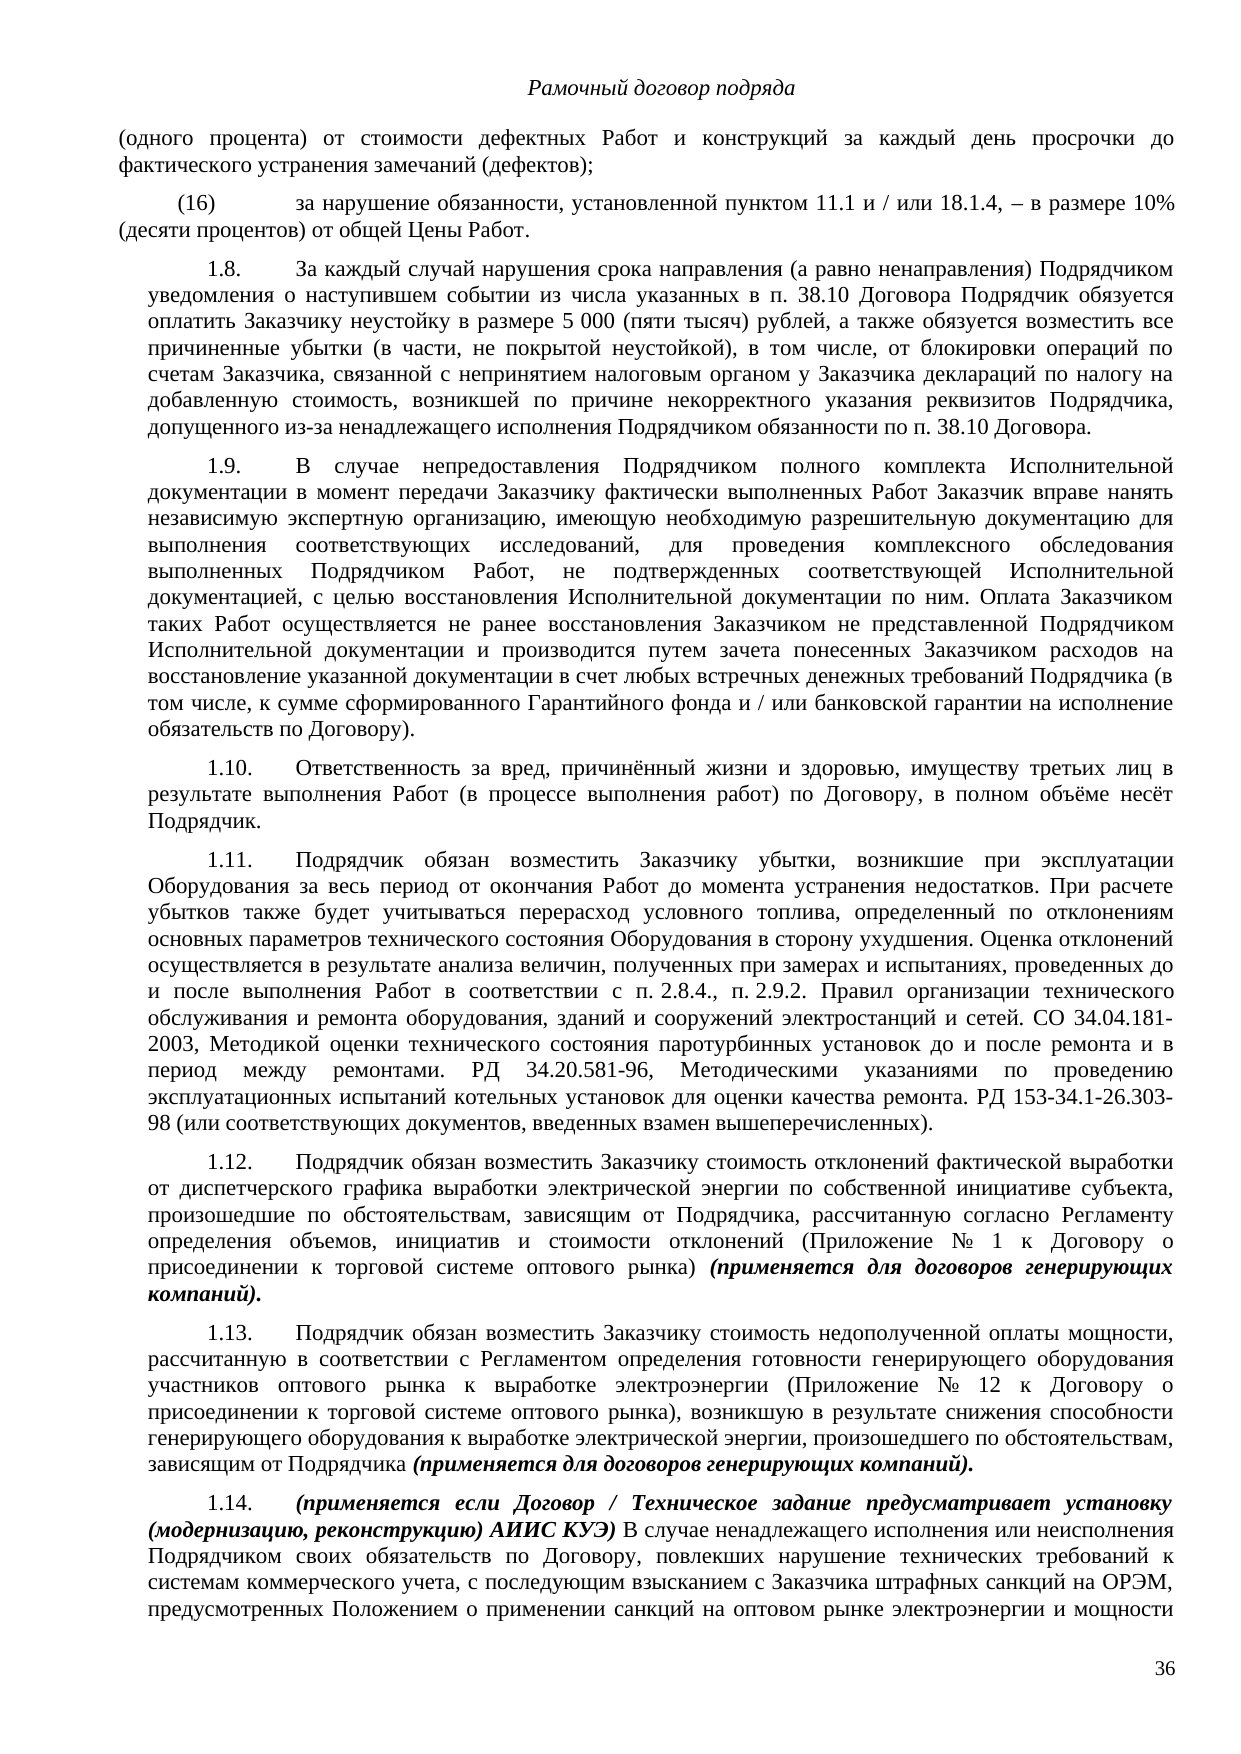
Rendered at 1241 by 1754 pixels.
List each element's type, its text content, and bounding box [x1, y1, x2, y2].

text Подрядчик обязан возместить Заказчику убытки, возникшие при эксплуатации Оборудования за весь период от окончания Работ до момента устранения недостатков. При расчете убытков также будет учитываться перерасход условного топлива, определенный по отклонениям основных параметров технического состояния Оборудования в сторону ухудшения. Оценка отклонений осуществляется в результате анализа величин, полученных при замерах и испытаниях, проведенных до и после выполнения Работ в соответствии с п. 2.8.4., п. 2.9.2. Правил организации технического обслуживания и ремонта оборудования, зданий и сооружений электростанций и сетей. СО 34.04.181-2003, Методикой оценки технического состояния паротурбинных установок до и после ремонта и в период между ремонтами. РД 34.20.581-96, Методическими указаниями по проведению эксплуатационных испытаний котельных установок для оценки качества ремонта. РД 153-34.1-26.303-98 (или соответствующих документов, введенных взамен вышеперечисленных). [148, 846, 1175, 1136]
text Ответственность за вред, причинённый жизни и здоровью, имуществу третьих лиц в результате выполнения Работ (в процессе выполнения работ) по Договору, в полном объёме несёт Подрядчик. [148, 754, 1175, 833]
text Подрядчик обязан возместить Заказчику стоимость недополученной оплаты мощности, рассчитанную в соответствии с Регламентом определения готовности генерирующего оборудования участников оптового рынка к выработке электроэнергии (Приложение № 12 к Договору о присоединении к торговой системе оптового рынка), возникшую в результате снижения способности генерирующего оборудования к выработке электрической энергии, произошедшего по обстоятельствам, зависящим от Подрядчика (применяется для договоров генерирующих компаний). [148, 1319, 1175, 1477]
text за нарушение обязанности, установленной пунктом 11.1 и / или 18.1.4, – в размере 10% (десяти процентов) от общей Цены Работ. [118, 189, 1175, 242]
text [118, 124, 1175, 177]
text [148, 1489, 1175, 1621]
text За каждый случай нарушения срока направления (а равно ненаправления) Подрядчиком уведомления о наступившем событии из числа указанных в п. 38.10 Договора Подрядчик обязуется оплатить Заказчику неустойку в размере 5 000 (пяти тысяч) рублей, а также обязуется возместить все причиненные убытки (в части, не покрытой неустойкой), в том числе, от блокировки операций по счетам Заказчика, связанной с непринятием налоговым органом у Заказчика деклараций по налогу на добавленную стоимость, возникшей по причине некорректного указания реквизитов Подрядчика, допущенного из-за ненадлежащего исполнения Подрядчиком обязанности по п. 38.10 Договора. [148, 255, 1175, 439]
text Подрядчик обязан возместить Заказчику стоимость отклонений фактической выработки от диспетчерского графика выработки электрической энергии по собственной инициативе субъекта, произошедшие по обстоятельствам, зависящим от Подрядчика, рассчитанную согласно Регламенту определения объемов, инициатив и стоимости отклонений (Приложение № 1 к Договору о присоединении к торговой системе оптового рынка) (применяется для договоров генерирующих компаний). [148, 1148, 1175, 1306]
text В случае непредоставления Подрядчиком полного комплекта Исполнительной документации в момент передачи Заказчику фактически выполненных Работ Заказчик вправе нанять независимую экспертную организацию, имеющую необходимую разрешительную документацию для выполнения соответствующих исследований, для проведения комплексного обследования выполненных Подрядчиком Работ, не подтвержденных соответствующей Исполнительной документацией, с целью восстановления Исполнительной документации по ним. Оплата Заказчиком таких Работ осуществляется не ранее восстановления Заказчиком не представленной Подрядчиком Исполнительной документации и производится путем зачета понесенных Заказчиком расходов на восстановление указанной документации в счет любых встречных денежных требований Подрядчика (в том числе, к сумме сформированного Гарантийного фонда и / или банковской гарантии на исполнение обязательств по Договору). [148, 452, 1175, 742]
